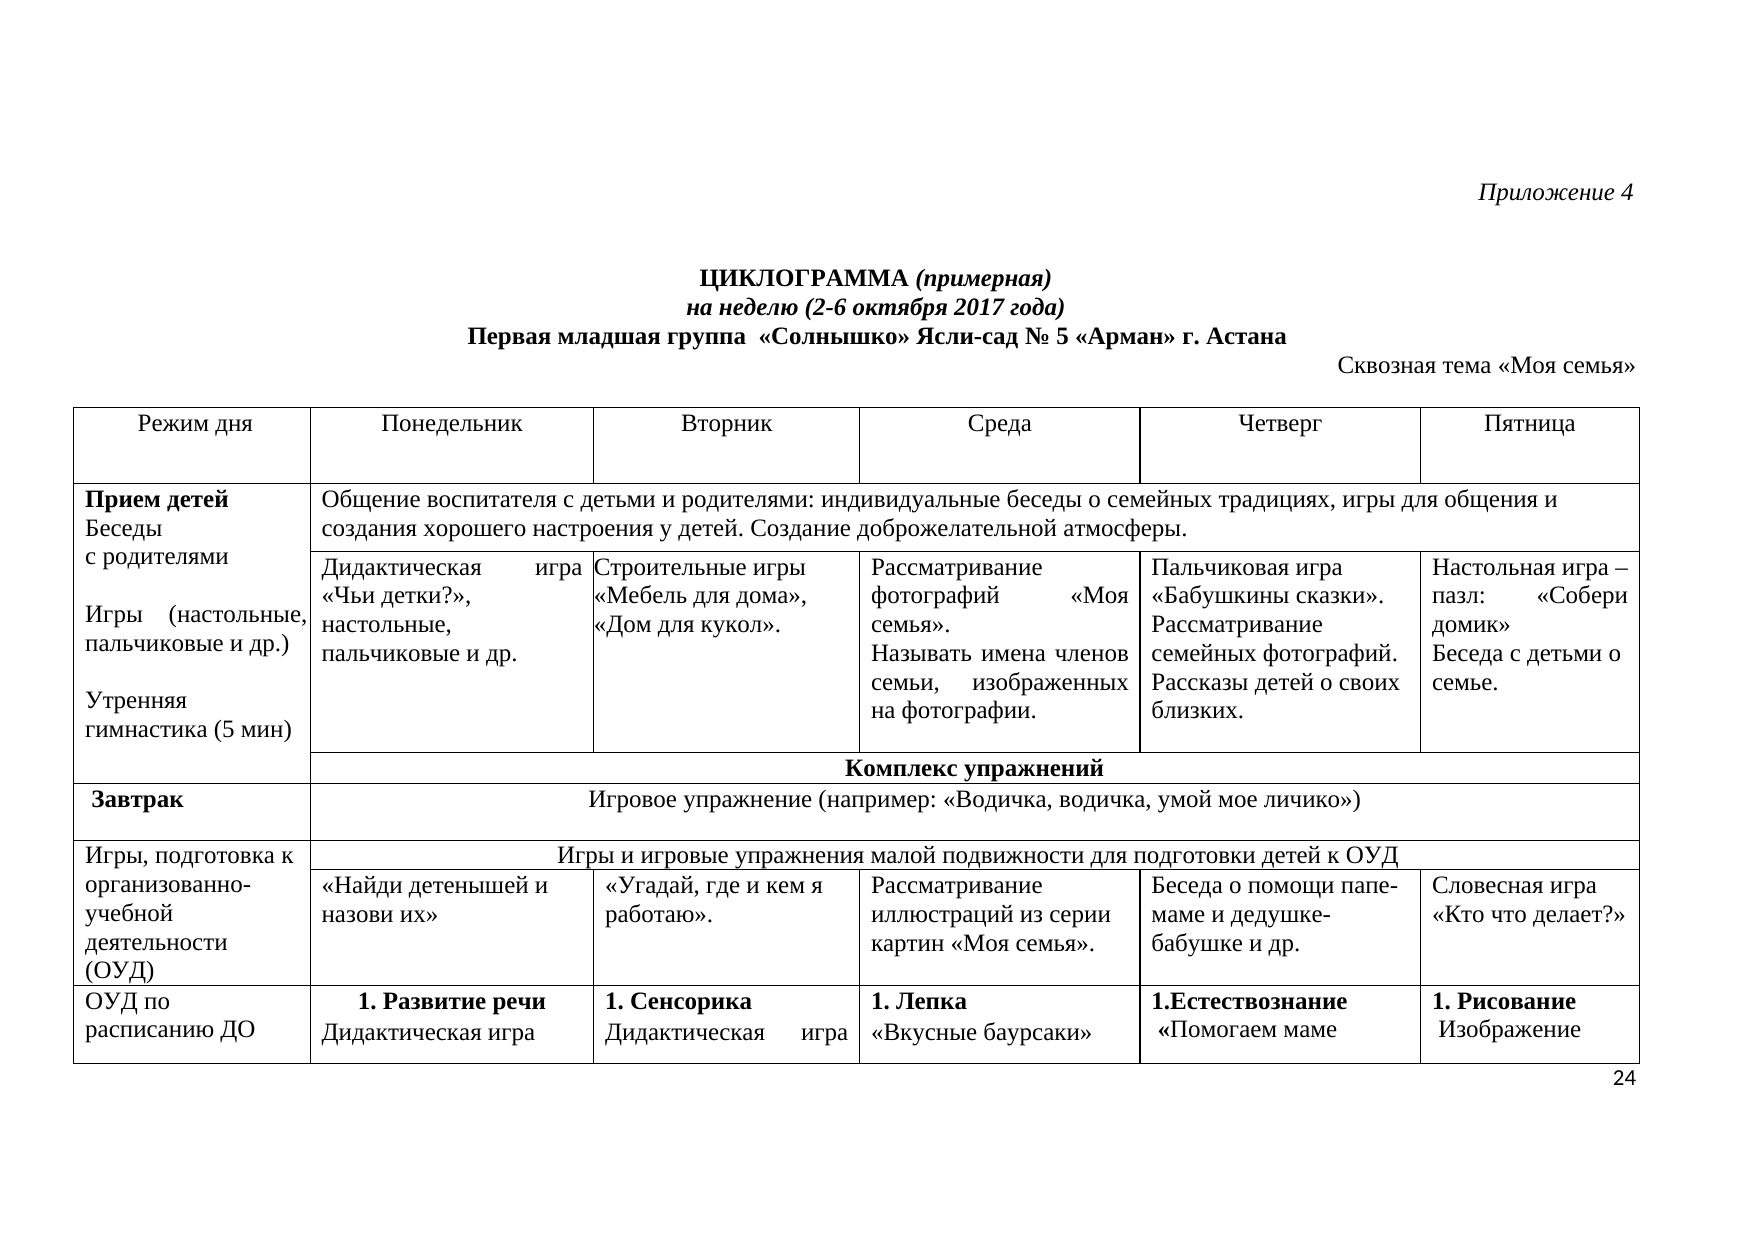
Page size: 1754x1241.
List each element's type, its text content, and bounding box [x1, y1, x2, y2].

table_cell Комплекс упражнений [311, 753, 1639, 783]
table_cell Игровое упражнение (например: «Водичка, водичка, умой мое личико») [311, 784, 1639, 839]
table_cell Пальчиковая игра «Бабушкины сказки». Рассматривание семейных фотографий. Рассказы детей о своих близких. [1141, 552, 1420, 752]
table_cell Прием детей Беседы с родителями Игры (настольные, пальчиковые и др.) Утренняя гимнастика (5 мин) [74, 484, 310, 783]
table_cell Беседа о помощи папе-маме и дедушке-бабушке и др. [1141, 870, 1420, 985]
text Приложение 4 [118, 177, 1636, 206]
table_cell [860, 986, 1139, 1062]
text на неделю (2-6 октября 2017 года) [118, 292, 1636, 321]
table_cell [311, 986, 593, 1062]
table_header Четверг [1141, 408, 1420, 483]
table_cell Игры и игровые упражнения малой подвижности для подготовки детей к ОУД [311, 841, 1639, 869]
table_cell Рассматривание фотографий «Моя семья». Называть имена членов семьи, изображенных на фотографии. [860, 552, 1139, 752]
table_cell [74, 986, 310, 1062]
table_cell Словесная игра «Кто что делает?» [1421, 870, 1639, 985]
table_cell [594, 986, 859, 1062]
table_cell Рассматривание иллюстраций из серии картин «Моя семья». [860, 870, 1139, 985]
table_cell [1421, 986, 1639, 1062]
table_cell Игры, подготовка к организованно-учебной деятельности (ОУД) [74, 841, 310, 985]
table_cell Дидактическая игра «Чьи детки?», настольные, пальчиковые и др. [311, 552, 593, 752]
table_header Режим дня [74, 408, 310, 483]
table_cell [1141, 986, 1420, 1062]
table_cell Завтрак [74, 784, 310, 839]
table_header Вторник [594, 408, 859, 483]
table_cell Настольная игра – пазл: «Собери домик» Беседа с детьми о семье. [1421, 552, 1639, 752]
table_header Пятница [1421, 408, 1639, 483]
table_header Среда [860, 408, 1139, 483]
table_cell «Угадай, где и кем я работаю». [594, 870, 859, 985]
table_cell Общение воспитателя с детьми и родителями: индивидуальные беседы о семейных традициях, игры для общения и создания хорошего настроения у детей. Создание доброжелательной атмосферы. [311, 484, 1639, 551]
text Сквозная тема «Моя семья» [118, 350, 1636, 378]
table_header Понедельник [311, 408, 593, 483]
text Первая младшая группа «Солнышко» Ясли-сад № 5 «Арман» г. Астана [118, 321, 1636, 350]
table_cell Строительные игры «Мебель для дома», «Дом для кукол». [594, 552, 859, 752]
table_cell «Найди детенышей и назови их» [311, 870, 593, 985]
text ЦИКЛОГРАММА (примерная) [118, 263, 1636, 292]
